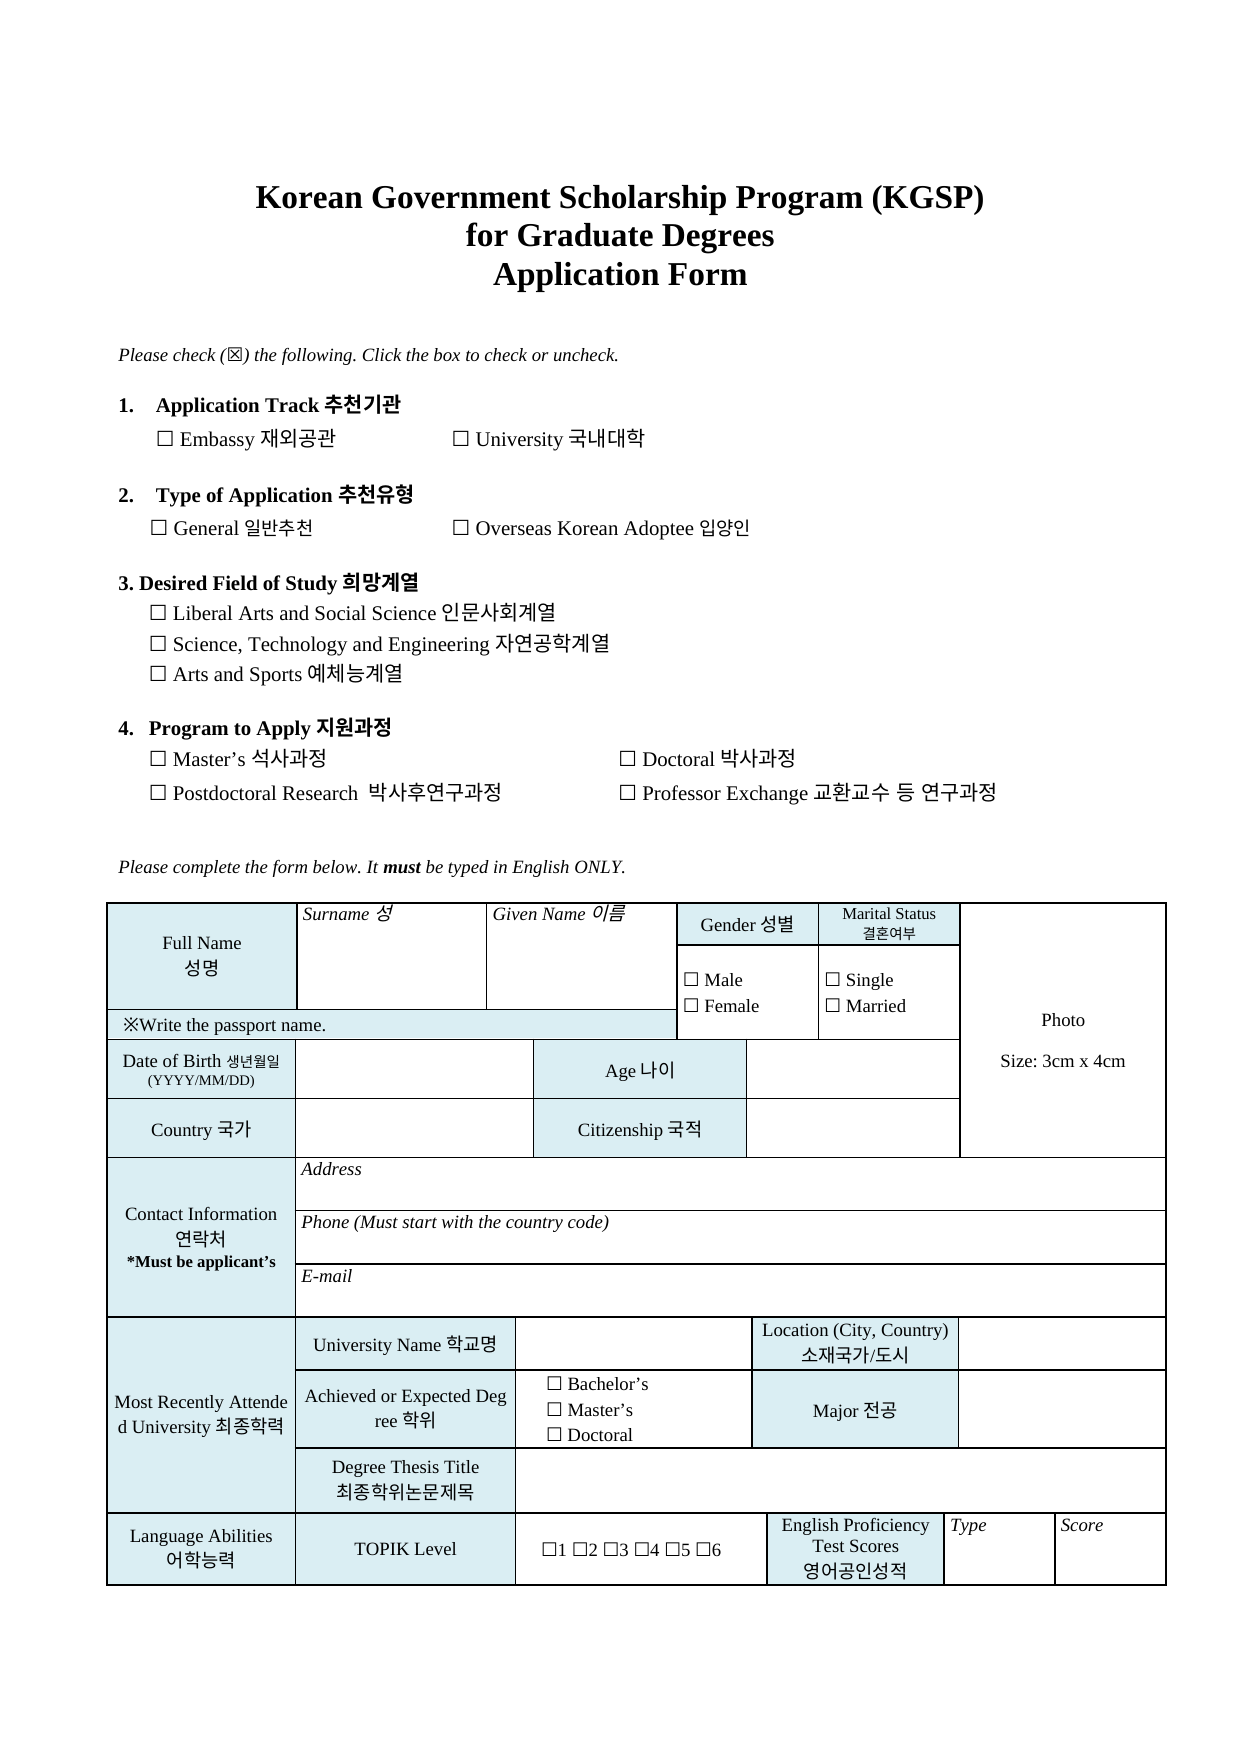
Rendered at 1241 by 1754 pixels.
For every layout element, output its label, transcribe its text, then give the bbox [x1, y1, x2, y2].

table_cell Location (City, Country) 소재국가/도시 [753, 1318, 958, 1369]
list Type of Application 추천유형 [118, 478, 1122, 508]
text Liberal Arts and Social Science 인문사회계열 [118, 597, 1122, 627]
table_cell Country 국가 [108, 1099, 295, 1157]
table_cell English Proficiency Test Scores 영어공인성적 [768, 1514, 943, 1584]
text 3. Desired Field of Study 희망계열 [118, 566, 1122, 597]
table_cell Single Married [819, 946, 959, 1038]
table_cell Language Abilities 어학능력 [108, 1514, 295, 1584]
table_cell [516, 1318, 751, 1369]
table_cell [747, 1040, 959, 1098]
table_cell ※Write the passport name. [108, 1010, 676, 1038]
table_cell [296, 1040, 533, 1098]
table_cell Male Female [678, 946, 818, 1038]
table_header Given Name 이름 [487, 904, 676, 1009]
table_cell TOPIK Level [296, 1514, 515, 1584]
table_cell E-mail [296, 1265, 1165, 1316]
table_cell [959, 1318, 1165, 1369]
text Arts and Sports 예체능계열 [118, 657, 1122, 688]
table_header Gender 성별 [678, 904, 818, 944]
text Application Form [118, 254, 1122, 292]
table_cell 1 2 3 4 5 6 [516, 1514, 766, 1584]
text Please check () the following. Click the box to check or uncheck. [118, 340, 1122, 367]
text Korean Government Scholarship Program (KGSP) [118, 177, 1122, 216]
text Postdoctoral Research 박사후연구과정 Professor Exchange 교환교수 등 연구과정 [118, 777, 1122, 807]
table_header Photo Size: 3cm x 4cm [961, 904, 1165, 1157]
table_header Marital Status 결혼여부 [819, 904, 959, 944]
table_cell Achieved or Expected Degree 학위 [296, 1371, 515, 1447]
text Embassy 재외공관 University 국내대학 [118, 423, 1122, 453]
table_cell Major 전공 [753, 1371, 958, 1447]
table_cell Degree Thesis Title 최종학위논문제목 [296, 1449, 515, 1512]
text General 일반추천 Overseas Korean Adoptee 입양인 [118, 513, 1122, 541]
table_header Surname 성 [298, 904, 486, 1009]
table_cell [747, 1099, 959, 1157]
text for Graduate Degrees [118, 216, 1122, 254]
table_cell University Name 학교명 [296, 1318, 515, 1369]
table_cell Citizenship 국적 [534, 1099, 746, 1157]
table_cell Age 나이 [534, 1040, 746, 1098]
table_header Full Name 성명 [108, 904, 296, 1009]
list Application Track 추천기관 [118, 388, 1122, 418]
table_cell Contact Information 연락처 *Must be applicant’s [108, 1158, 295, 1316]
table_cell Date of Birth 생년월일 (YYYY/MM/DD) [108, 1040, 295, 1098]
text 4. Program to Apply 지원과정 [118, 712, 1122, 742]
table_cell Most Recently Attended University 최종학력 [108, 1318, 295, 1512]
table_cell Type [945, 1514, 1054, 1584]
text Master’s 석사과정 Doctoral 박사과정 [118, 742, 1122, 772]
table_cell Phone (Must start with the country code) [296, 1211, 1165, 1263]
table_cell [959, 1371, 1165, 1447]
text Science, Technology and Engineering 자연공학계열 [118, 627, 1122, 657]
table_cell Score [1056, 1514, 1165, 1584]
table_cell Bachelor’s Master’s Doctoral [516, 1371, 751, 1447]
text Please complete the form below. It must be typed in English ONLY. [118, 856, 1122, 878]
table_cell [296, 1099, 533, 1157]
table_cell [516, 1449, 1165, 1512]
table_cell Address [296, 1158, 1165, 1210]
